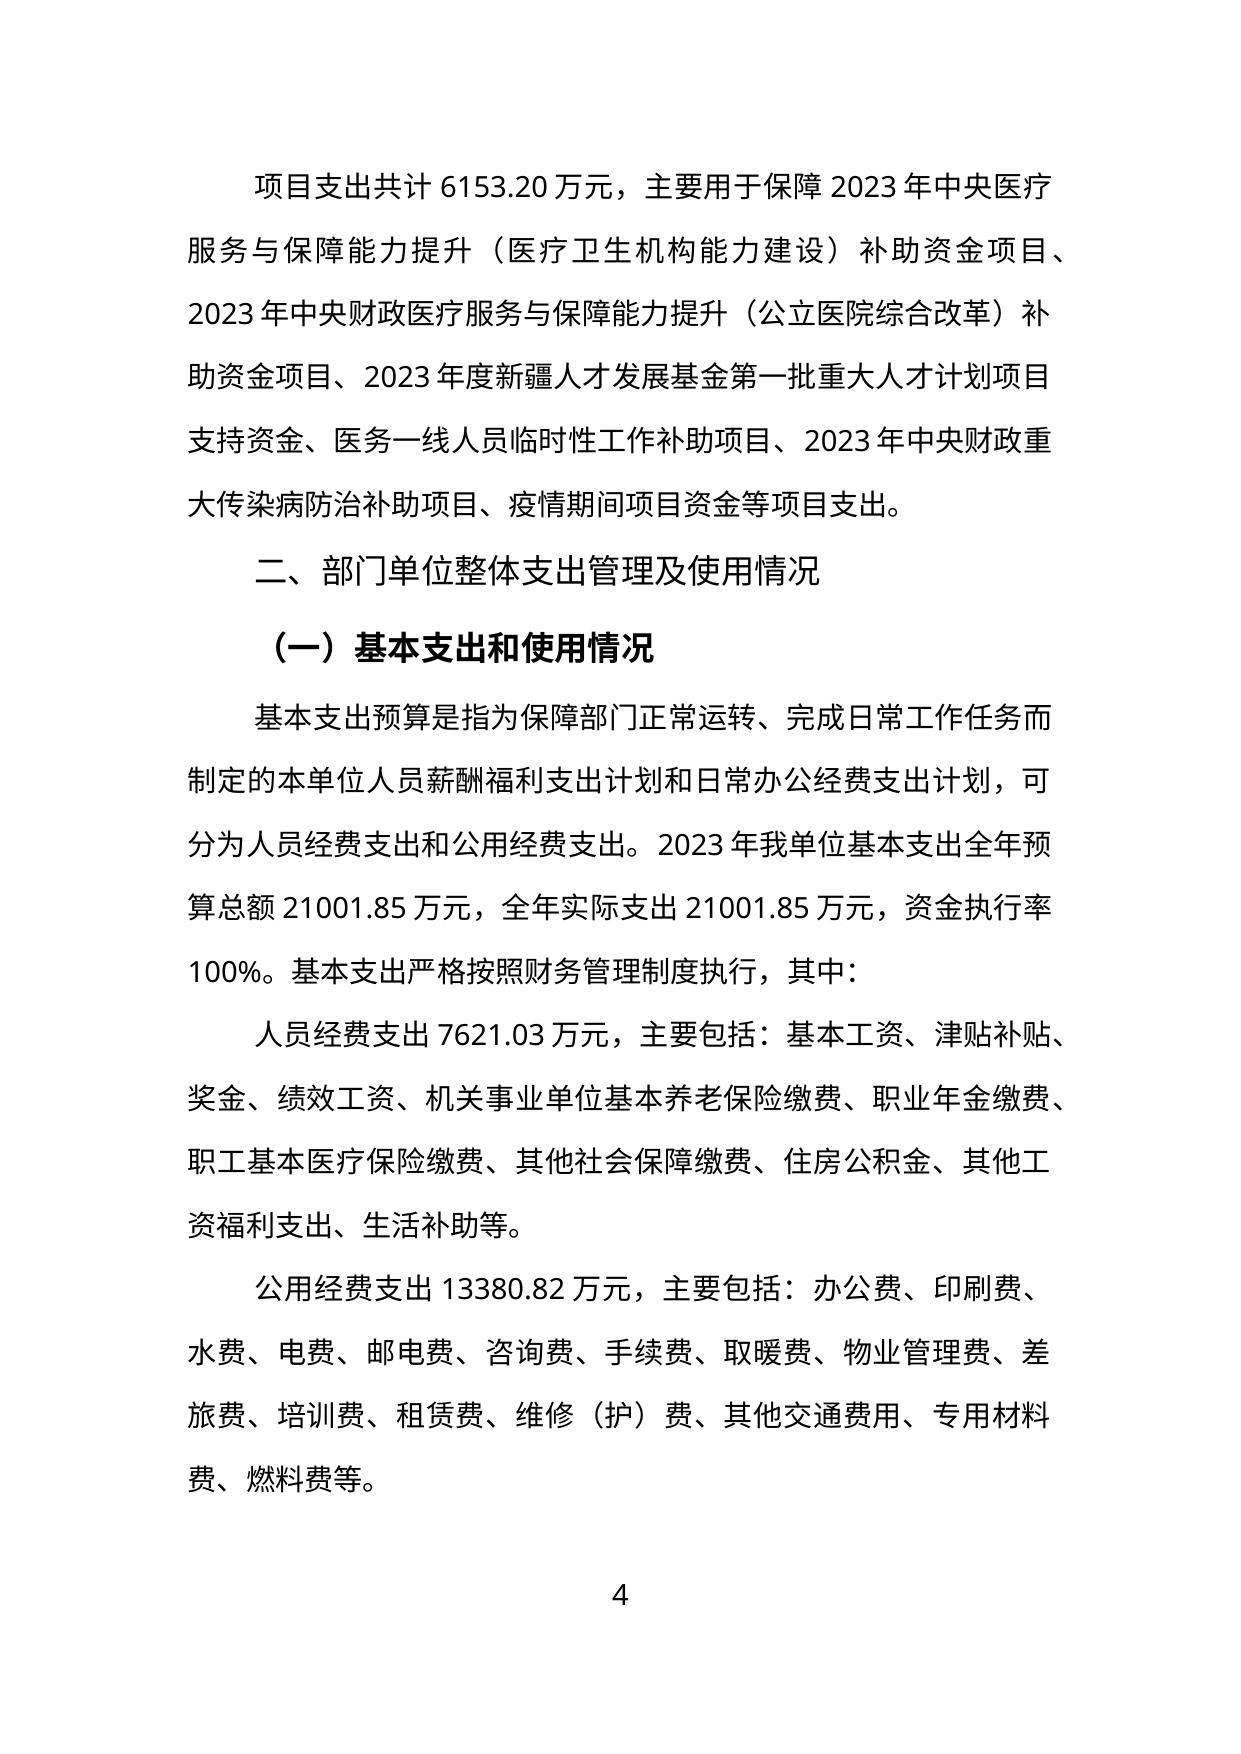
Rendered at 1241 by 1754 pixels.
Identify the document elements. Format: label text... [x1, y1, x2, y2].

text 项目支出共计6153.20万元，主要用于保障2023年中央医疗服务与保障能力提升（医疗卫生机构能力建设）补助资金项目、2023年中央财政医疗服务与保障能力提升（公立医院综合改革）补助资金项目、2023年度新疆人才发展基金第一批重大人才计划项目支持资金、医务一线人员临时性工作补助项目、2023年中央财政重大传染病防治补助项目、疫情期间项目资金等项目支出。 [187, 163, 1053, 523]
subtitle （一）基本支出和使用情况 [187, 622, 1053, 670]
text 基本支出预算是指为保障部门正常运转、完成日常工作任务而制定的本单位人员薪酬福利支出计划和日常办公经费支出计划，可分为人员经费支出和公用经费支出。2023年我单位基本支出全年预算总额21001.85万元，全年实际支出21001.85万元，资金执行率100%。基本支出严格按照财务管理制度执行，其中： [187, 694, 1053, 991]
text 公用经费支出13380.82万元，主要包括：办公费、印刷费、水费、电费、邮电费、咨询费、手续费、取暖费、物业管理费、差旅费、培训费、租赁费、维修（护）费、其他交通费用、专用材料费、燃料费等。 [187, 1266, 1053, 1498]
text 人员经费支出7621.03万元，主要包括：基本工资、津贴补贴、奖金、绩效工资、机关事业单位基本养老保险缴费、职业年金缴费、职工基本医疗保险缴费、其他社会保障缴费、住房公积金、其他工资福利支出、生活补助等。 [187, 1012, 1053, 1244]
subtitle 二、部门单位整体支出管理及使用情况 [187, 544, 1053, 593]
